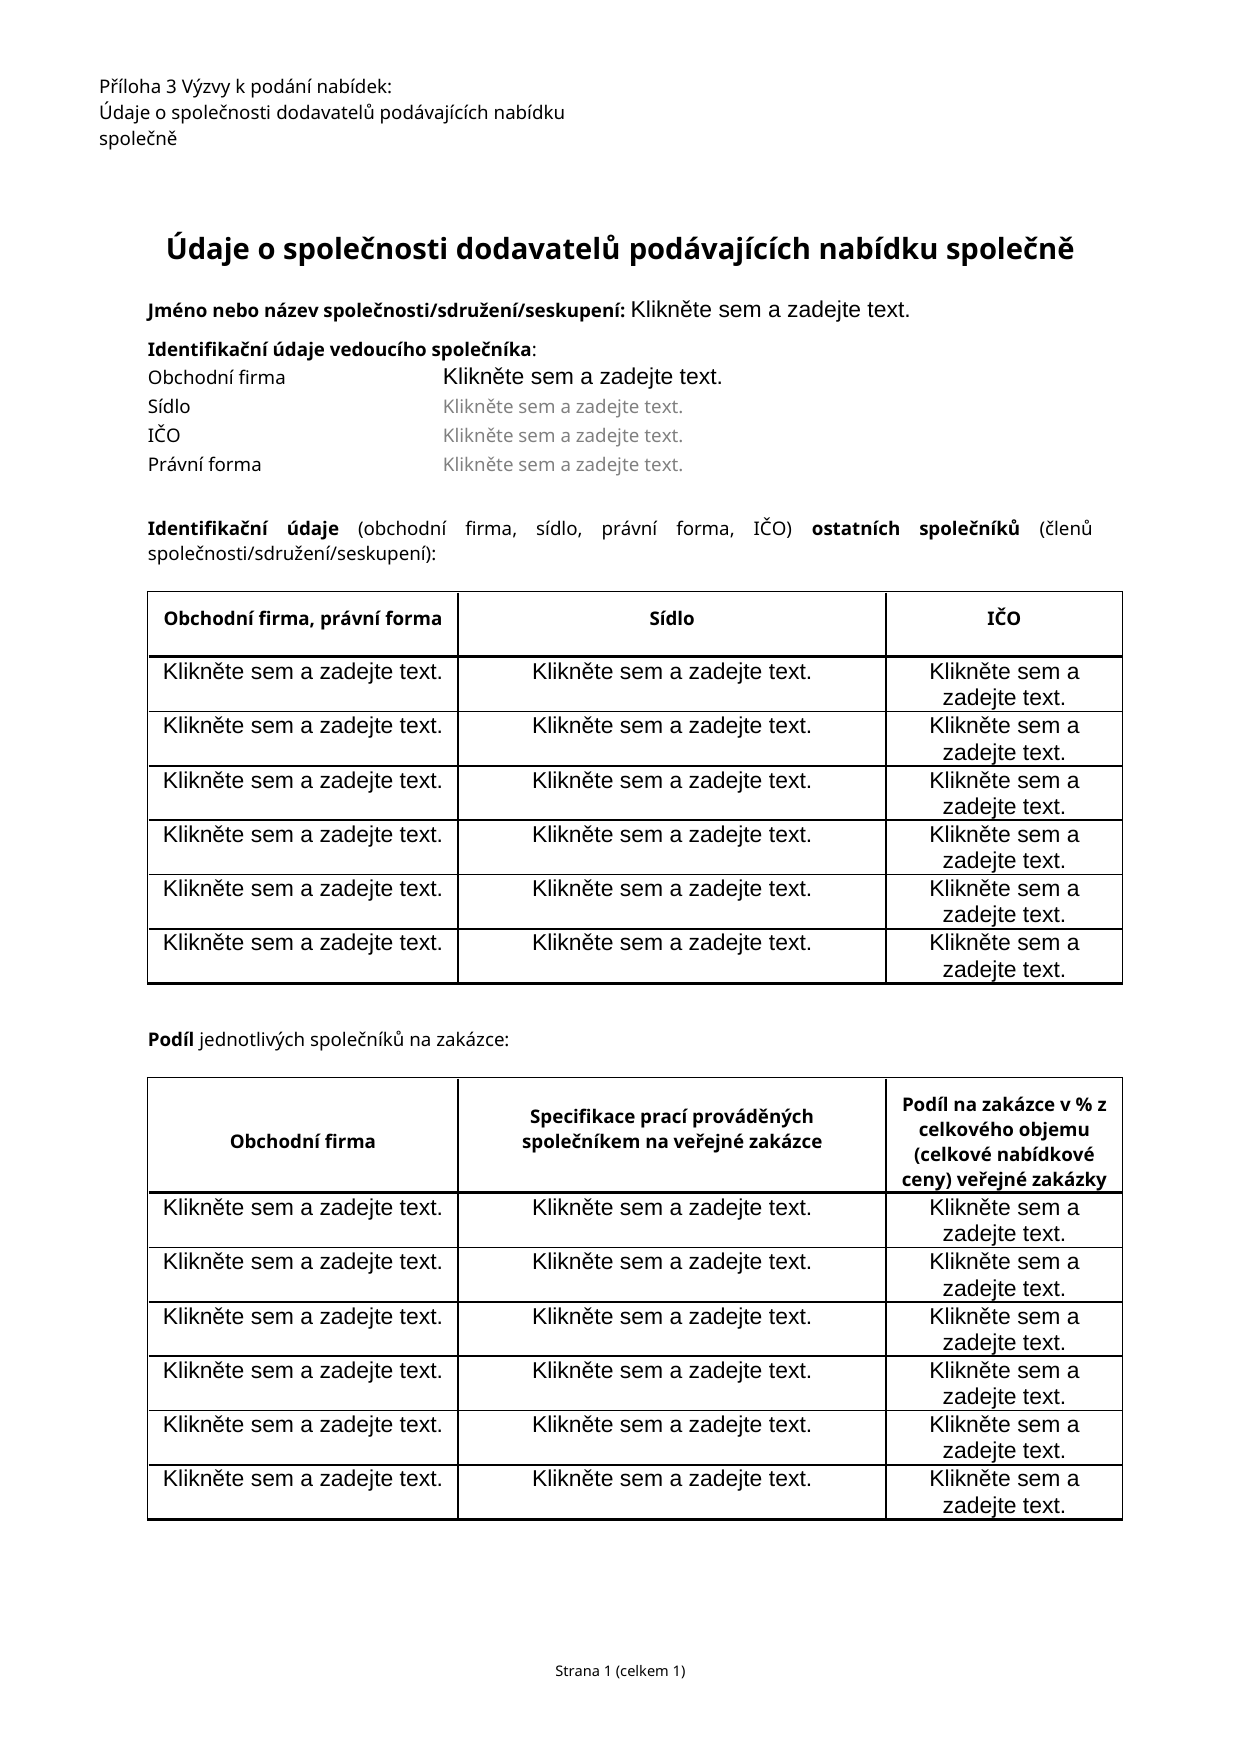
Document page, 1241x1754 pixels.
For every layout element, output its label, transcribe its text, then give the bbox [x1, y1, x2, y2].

text Sídlo [148, 390, 1093, 419]
table_header Obchodní firma, právní forma [148, 592, 458, 655]
table_header Obchodní firma [148, 1078, 458, 1191]
text Identifikační údaje (obchodní firma, sídlo, právní forma, IČO) ostatních společníků (členů společnosti/sdružení/seskupení): [148, 515, 1093, 565]
text IČO [148, 419, 1093, 448]
table_header Sídlo [459, 592, 886, 655]
text Podíl jednotlivých společníků na zakázce: [148, 1027, 1093, 1077]
text Jméno nebo název společnosti/sdružení/seskupení: [148, 293, 1093, 324]
text Obchodní firma [148, 361, 1093, 390]
table_header Specifikace prací prováděných společníkem na veřejné zakázce [459, 1078, 886, 1191]
title Údaje o společnosti dodavatelů podávajících nabídku společně [148, 228, 1093, 268]
text Identifikační údaje vedoucího společníka: [148, 336, 1093, 361]
table_header Podíl na zakázce v % z celkového objemu (celkové nabídkové ceny) veřejné zakázky [887, 1078, 1122, 1191]
text Právní forma [148, 448, 1093, 477]
table_header IČO [887, 592, 1122, 655]
